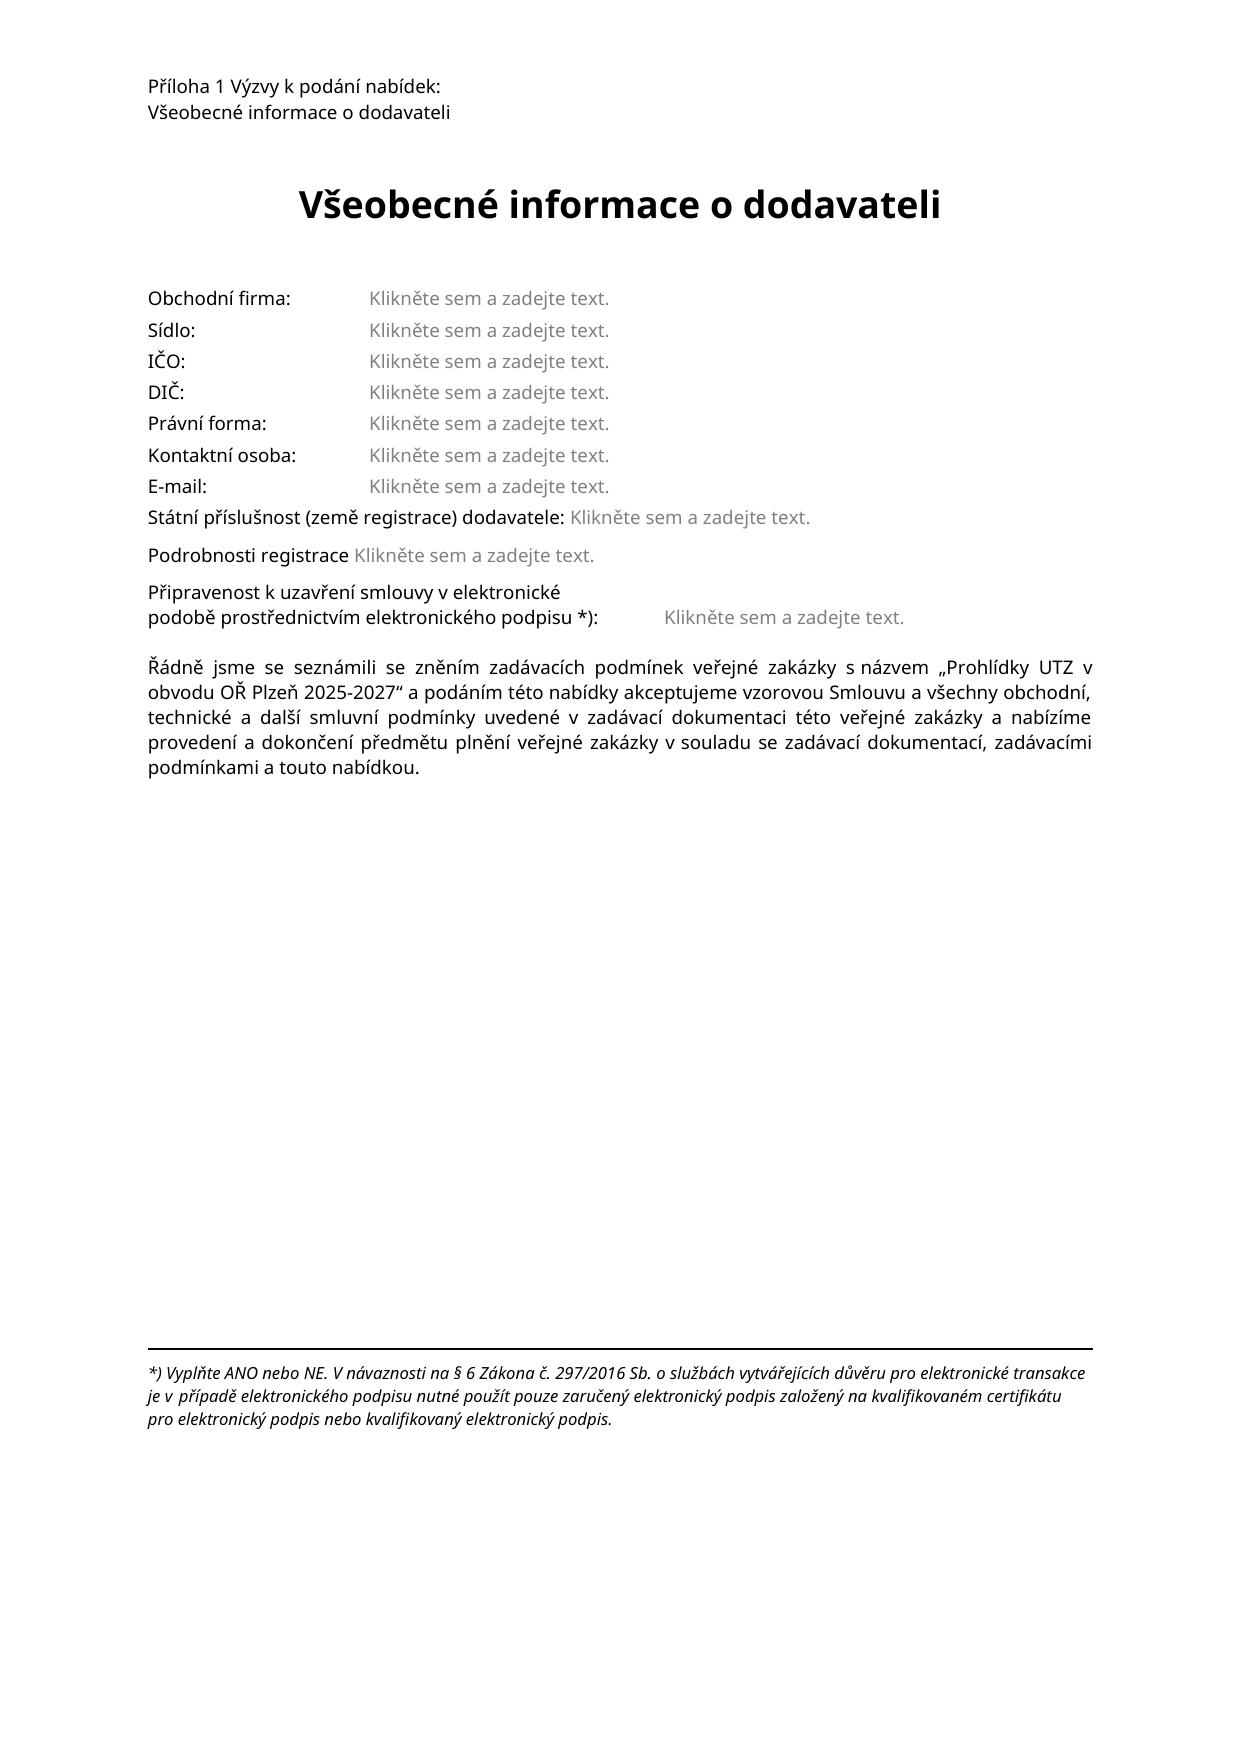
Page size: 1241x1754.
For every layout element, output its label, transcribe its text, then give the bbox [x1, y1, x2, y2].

text podobě prostřednictvím elektronického podpisu *): [148, 604, 1093, 629]
text DIČ: [148, 379, 1093, 404]
text Kontaktní osoba: [148, 442, 1093, 467]
text Státní příslušnost (země registrace) dodavatele: [148, 504, 1093, 529]
title Všeobecné informace o dodavateli [148, 178, 1093, 229]
text Obchodní firma: [148, 286, 1093, 311]
text E-mail: [148, 473, 1093, 498]
text *) Vyplňte ANO nebo NE. V návaznosti na § 6 Zákona č. 297/2016 Sb. o službách vytvářejících důvěru pro elektronické transakce je v případě elektronického podpisu nutné použít pouze zaručený elektronický podpis založený na kvalifikovaném certifikátu pro elektronický podpis nebo kvalifikovaný elektronický podpis. [148, 1362, 1093, 1430]
text Řádně jsme se seznámili se zněním zadávacích podmínek veřejné zakázky s názvem „Prohlídky UTZ v obvodu OŘ Plzeň 2025-2027“ a podáním této nabídky akceptujeme vzorovou Smlouvu a všechny obchodní, technické a další smluvní podmínky uvedené v zadávací dokumentaci této veřejné zakázky a nabízíme provedení a dokončení předmětu plnění veřejné zakázky v souladu se zadávací dokumentací, zadávacími podmínkami a touto nabídkou. [148, 654, 1093, 779]
text Podrobnosti registrace [148, 542, 1093, 567]
text Právní forma: [148, 411, 1093, 436]
text IČO: [148, 348, 1093, 373]
text Sídlo: [148, 317, 1093, 342]
text Připravenost k uzavření smlouvy v elektronické [148, 579, 1093, 604]
